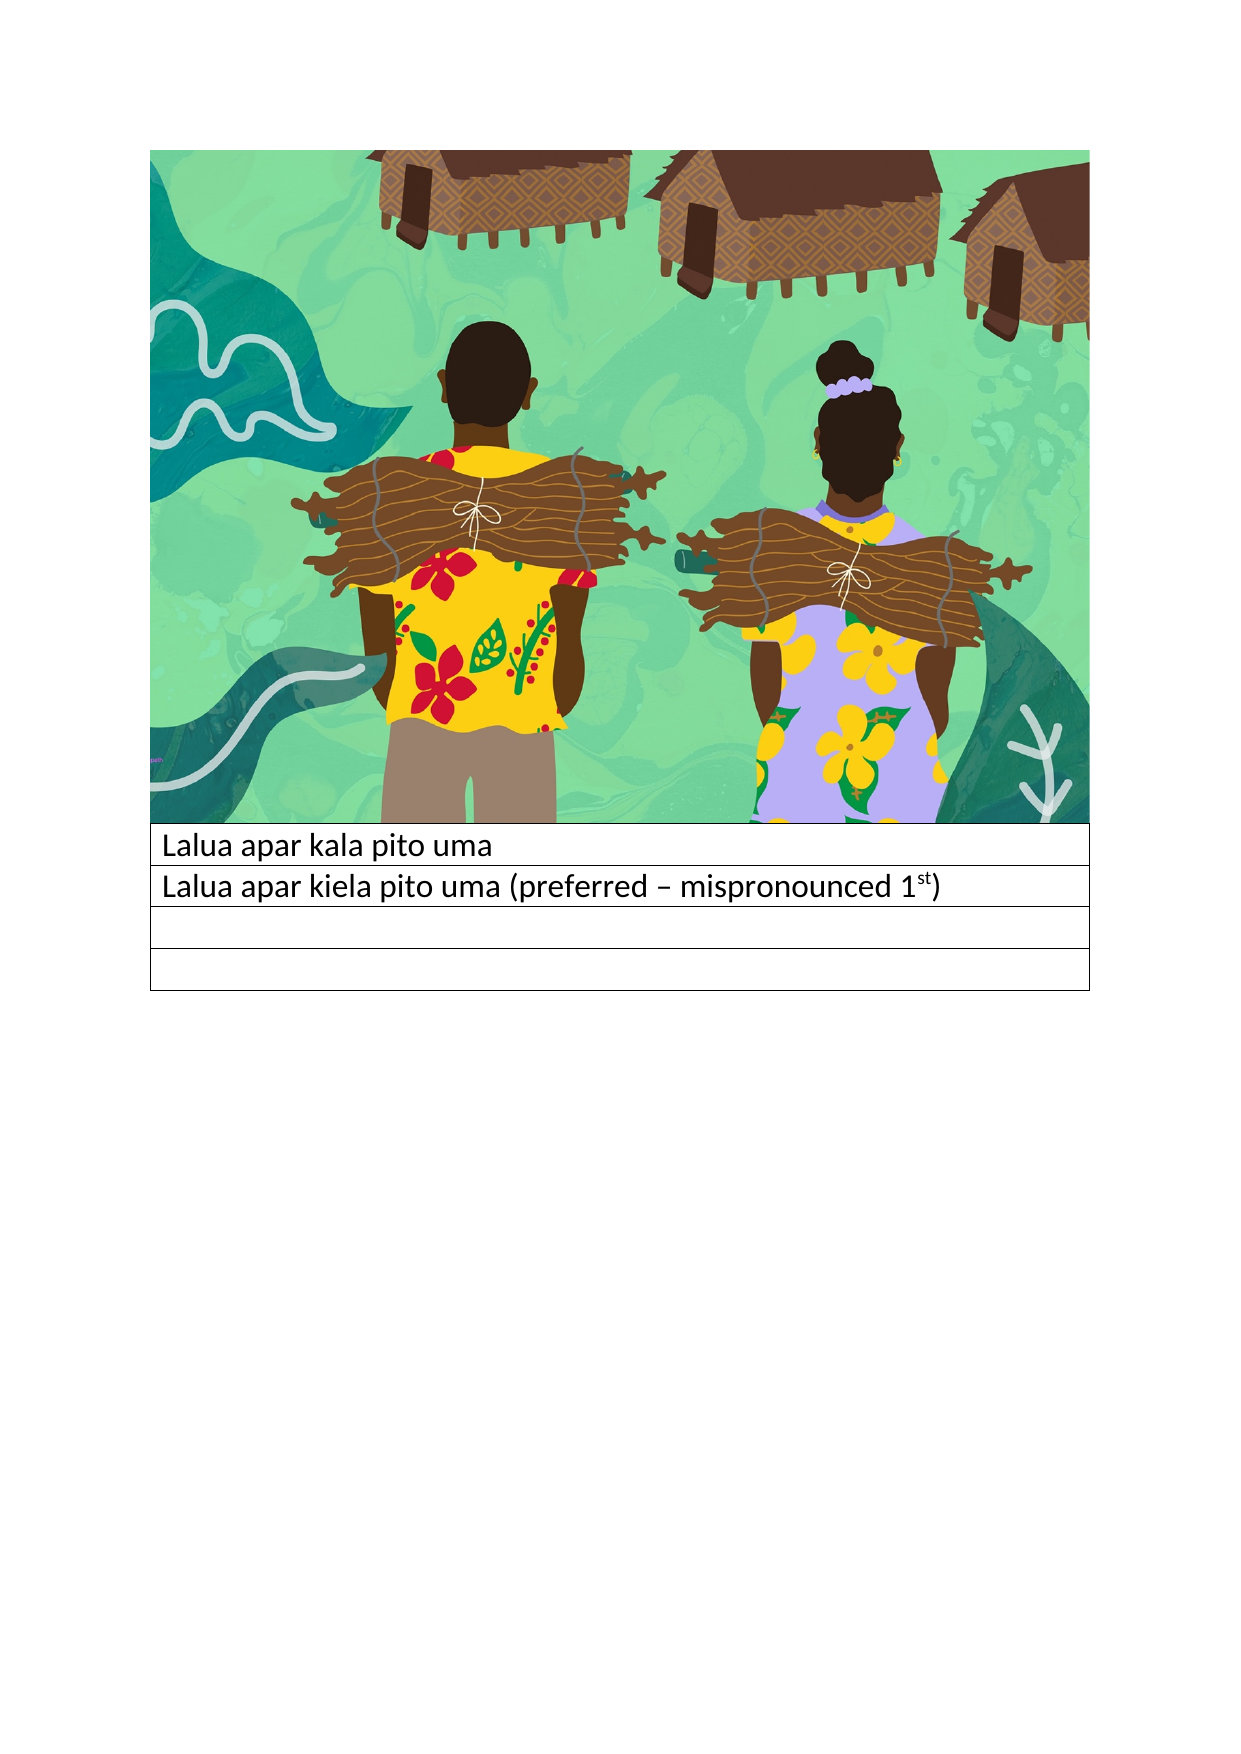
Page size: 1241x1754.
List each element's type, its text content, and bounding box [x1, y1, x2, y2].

table_cell [151, 949, 1089, 990]
table_header Lalua apar kala pito uma [151, 824, 1089, 864]
table_cell [151, 907, 1089, 948]
picture [150, 150, 1090, 823]
table_cell Lalua apar kiela pito uma (preferred – mispronounced 1st) [151, 866, 1089, 906]
